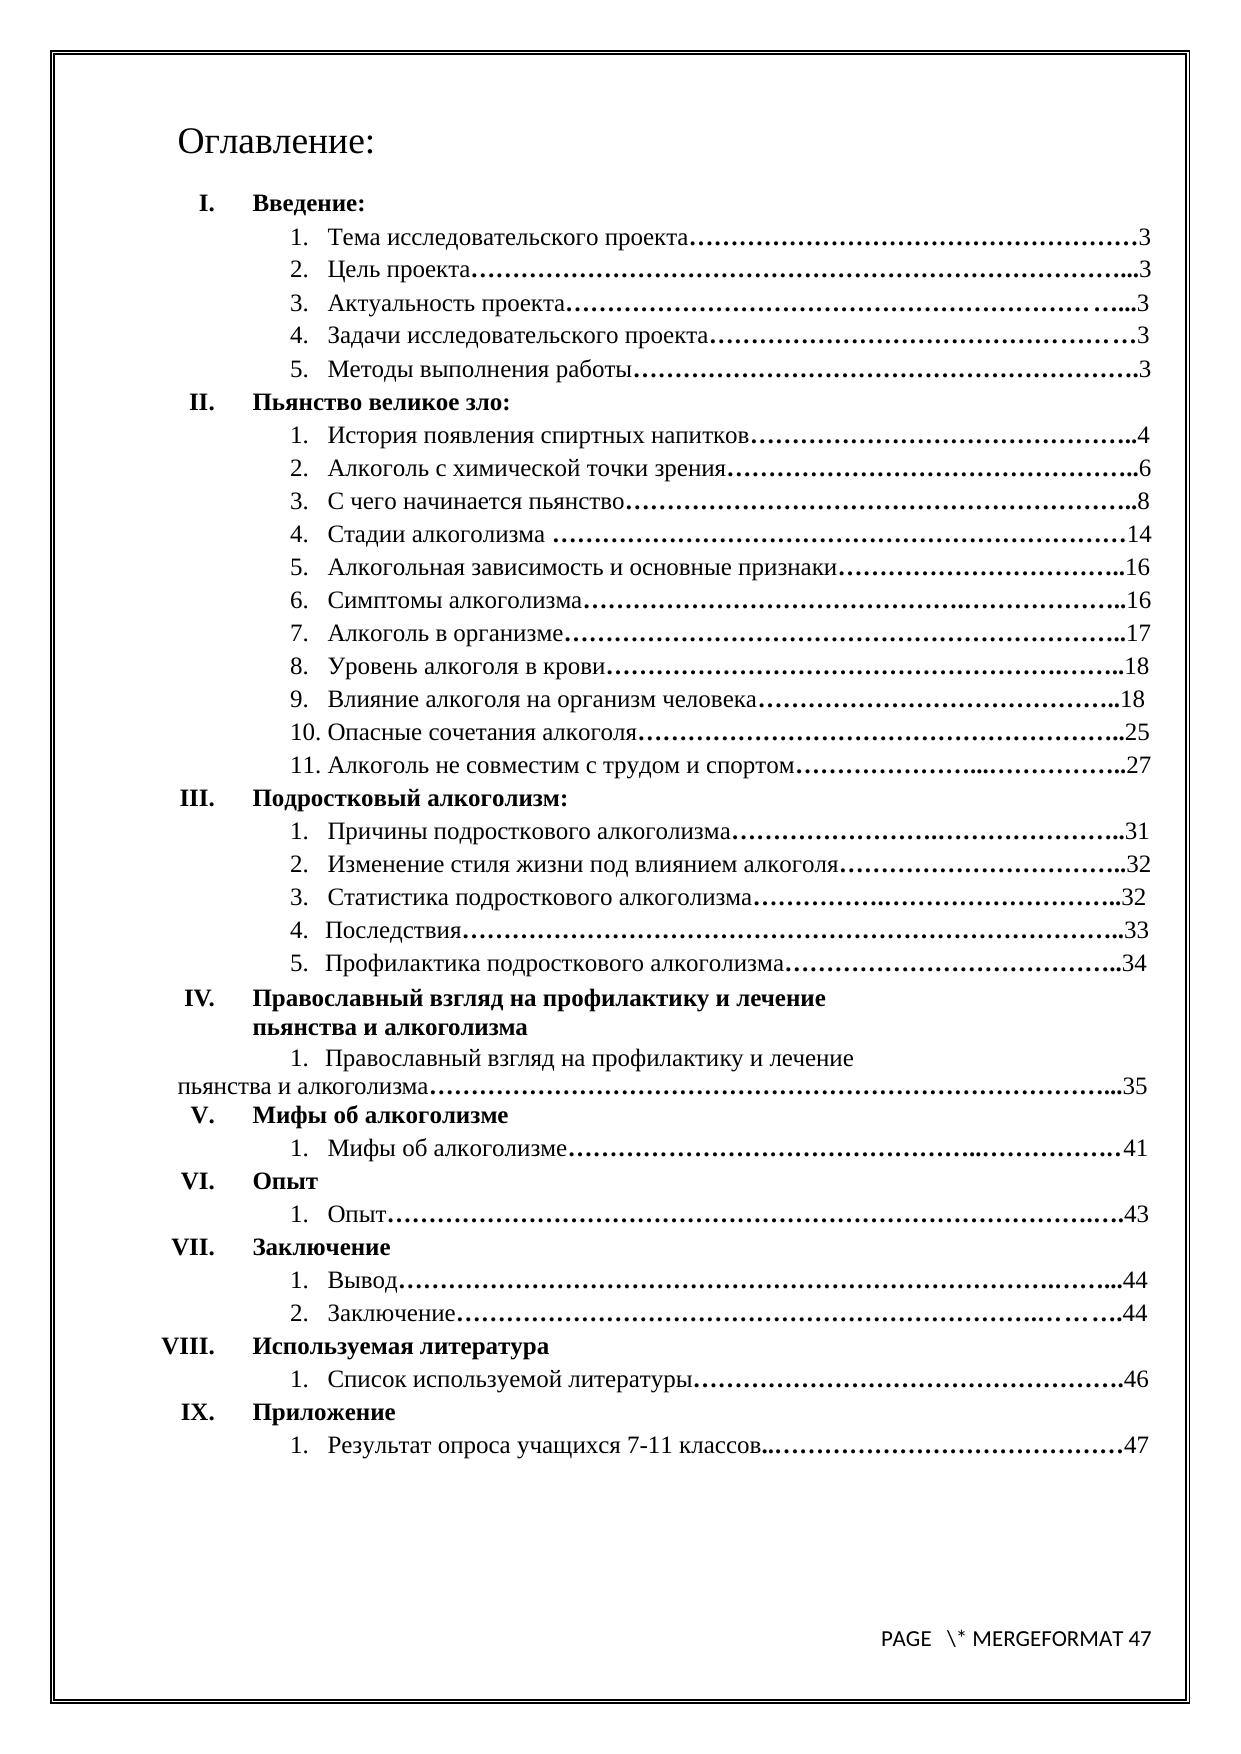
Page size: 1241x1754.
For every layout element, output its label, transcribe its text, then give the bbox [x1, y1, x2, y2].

list Тема исследовательского проекта………………………………………………3 [290, 222, 1152, 250]
list Алкоголь не совместим с трудом и спортом…………………...……………..27 [290, 750, 1152, 779]
list Цель проекта……………………………………………………………………...3 [290, 254, 1152, 283]
list Актуальность проекта…………………………………………………………...3 [290, 288, 1152, 316]
list Вывод…………………………………………………………………….……...44 [290, 1265, 1152, 1294]
list Последствия……………………………………………………………………..33 [177, 915, 1152, 944]
list Заключение [215, 1232, 1152, 1261]
list Опыт………………………………………………………………………….….43 [290, 1199, 1152, 1228]
list Уровень алкоголя в крови……………………………………………….……..18 [290, 651, 1152, 679]
list Православный взгляд на профилактику и лечение пьянства и алкоголизма [215, 983, 1152, 1041]
list Пьянство великое зло: [215, 387, 1152, 415]
list Алкогольная зависимость и основные признаки……………………………..16 [290, 552, 1152, 581]
list Мифы об алкоголизме…………………………………………..……………..41 [290, 1133, 1152, 1162]
list Опасные сочетания алкоголя…………………………………………………..25 [290, 717, 1152, 746]
list Алкоголь в организме…………………………………………………………..17 [290, 618, 1152, 647]
list Подростковый алкоголизм: [215, 783, 1152, 812]
list Введение: [215, 188, 1152, 217]
list Влияние алкоголя на организм человека……………………………………..18 [290, 684, 1152, 713]
list Стадии алкоголизма ……………………………………………………………14 [290, 519, 1152, 547]
list Приложение [215, 1397, 1152, 1426]
list Изменение стиля жизни под влиянием алкоголя……………………………..32 [290, 849, 1152, 878]
list Алкоголь с химической точки зрения…………………………………………..6 [290, 453, 1152, 481]
list Православный взгляд на профилактику и лечение пьянства и алкоголизма………………………………………………………………………...35 [177, 1043, 1152, 1100]
list Симптомы алкоголизма……………………………………….………………..16 [290, 585, 1152, 613]
list Статистика подросткового алкоголизма…………….………………………..32 [290, 882, 1152, 911]
list Опыт [215, 1166, 1152, 1195]
list С чего начинается пьянство……………………………………………………..8 [290, 486, 1152, 514]
list Задачи исследовательского проекта……………………………………………3 [290, 321, 1152, 349]
list Заключение…………………………………………………………….……….44 [290, 1298, 1152, 1327]
text Оглавление: [177, 118, 1152, 161]
list Причины подросткового алкоголизма…………………….…………………..31 [290, 816, 1152, 845]
list Используемая литература [215, 1331, 1152, 1360]
list Список используемой литературы…………………………………………….46 [290, 1364, 1152, 1393]
list Результат опроса учащихся 7-11 классов..……………………………………47 [290, 1430, 1152, 1459]
list Методы выполнения работы…………………………………………………….3 [290, 354, 1152, 382]
list Профилактика подросткового алкоголизма…………………………………..34 [177, 948, 1152, 977]
list Мифы об алкоголизме [215, 1100, 1152, 1129]
list История появления спиртных напитков………………………………………..4 [290, 420, 1152, 448]
